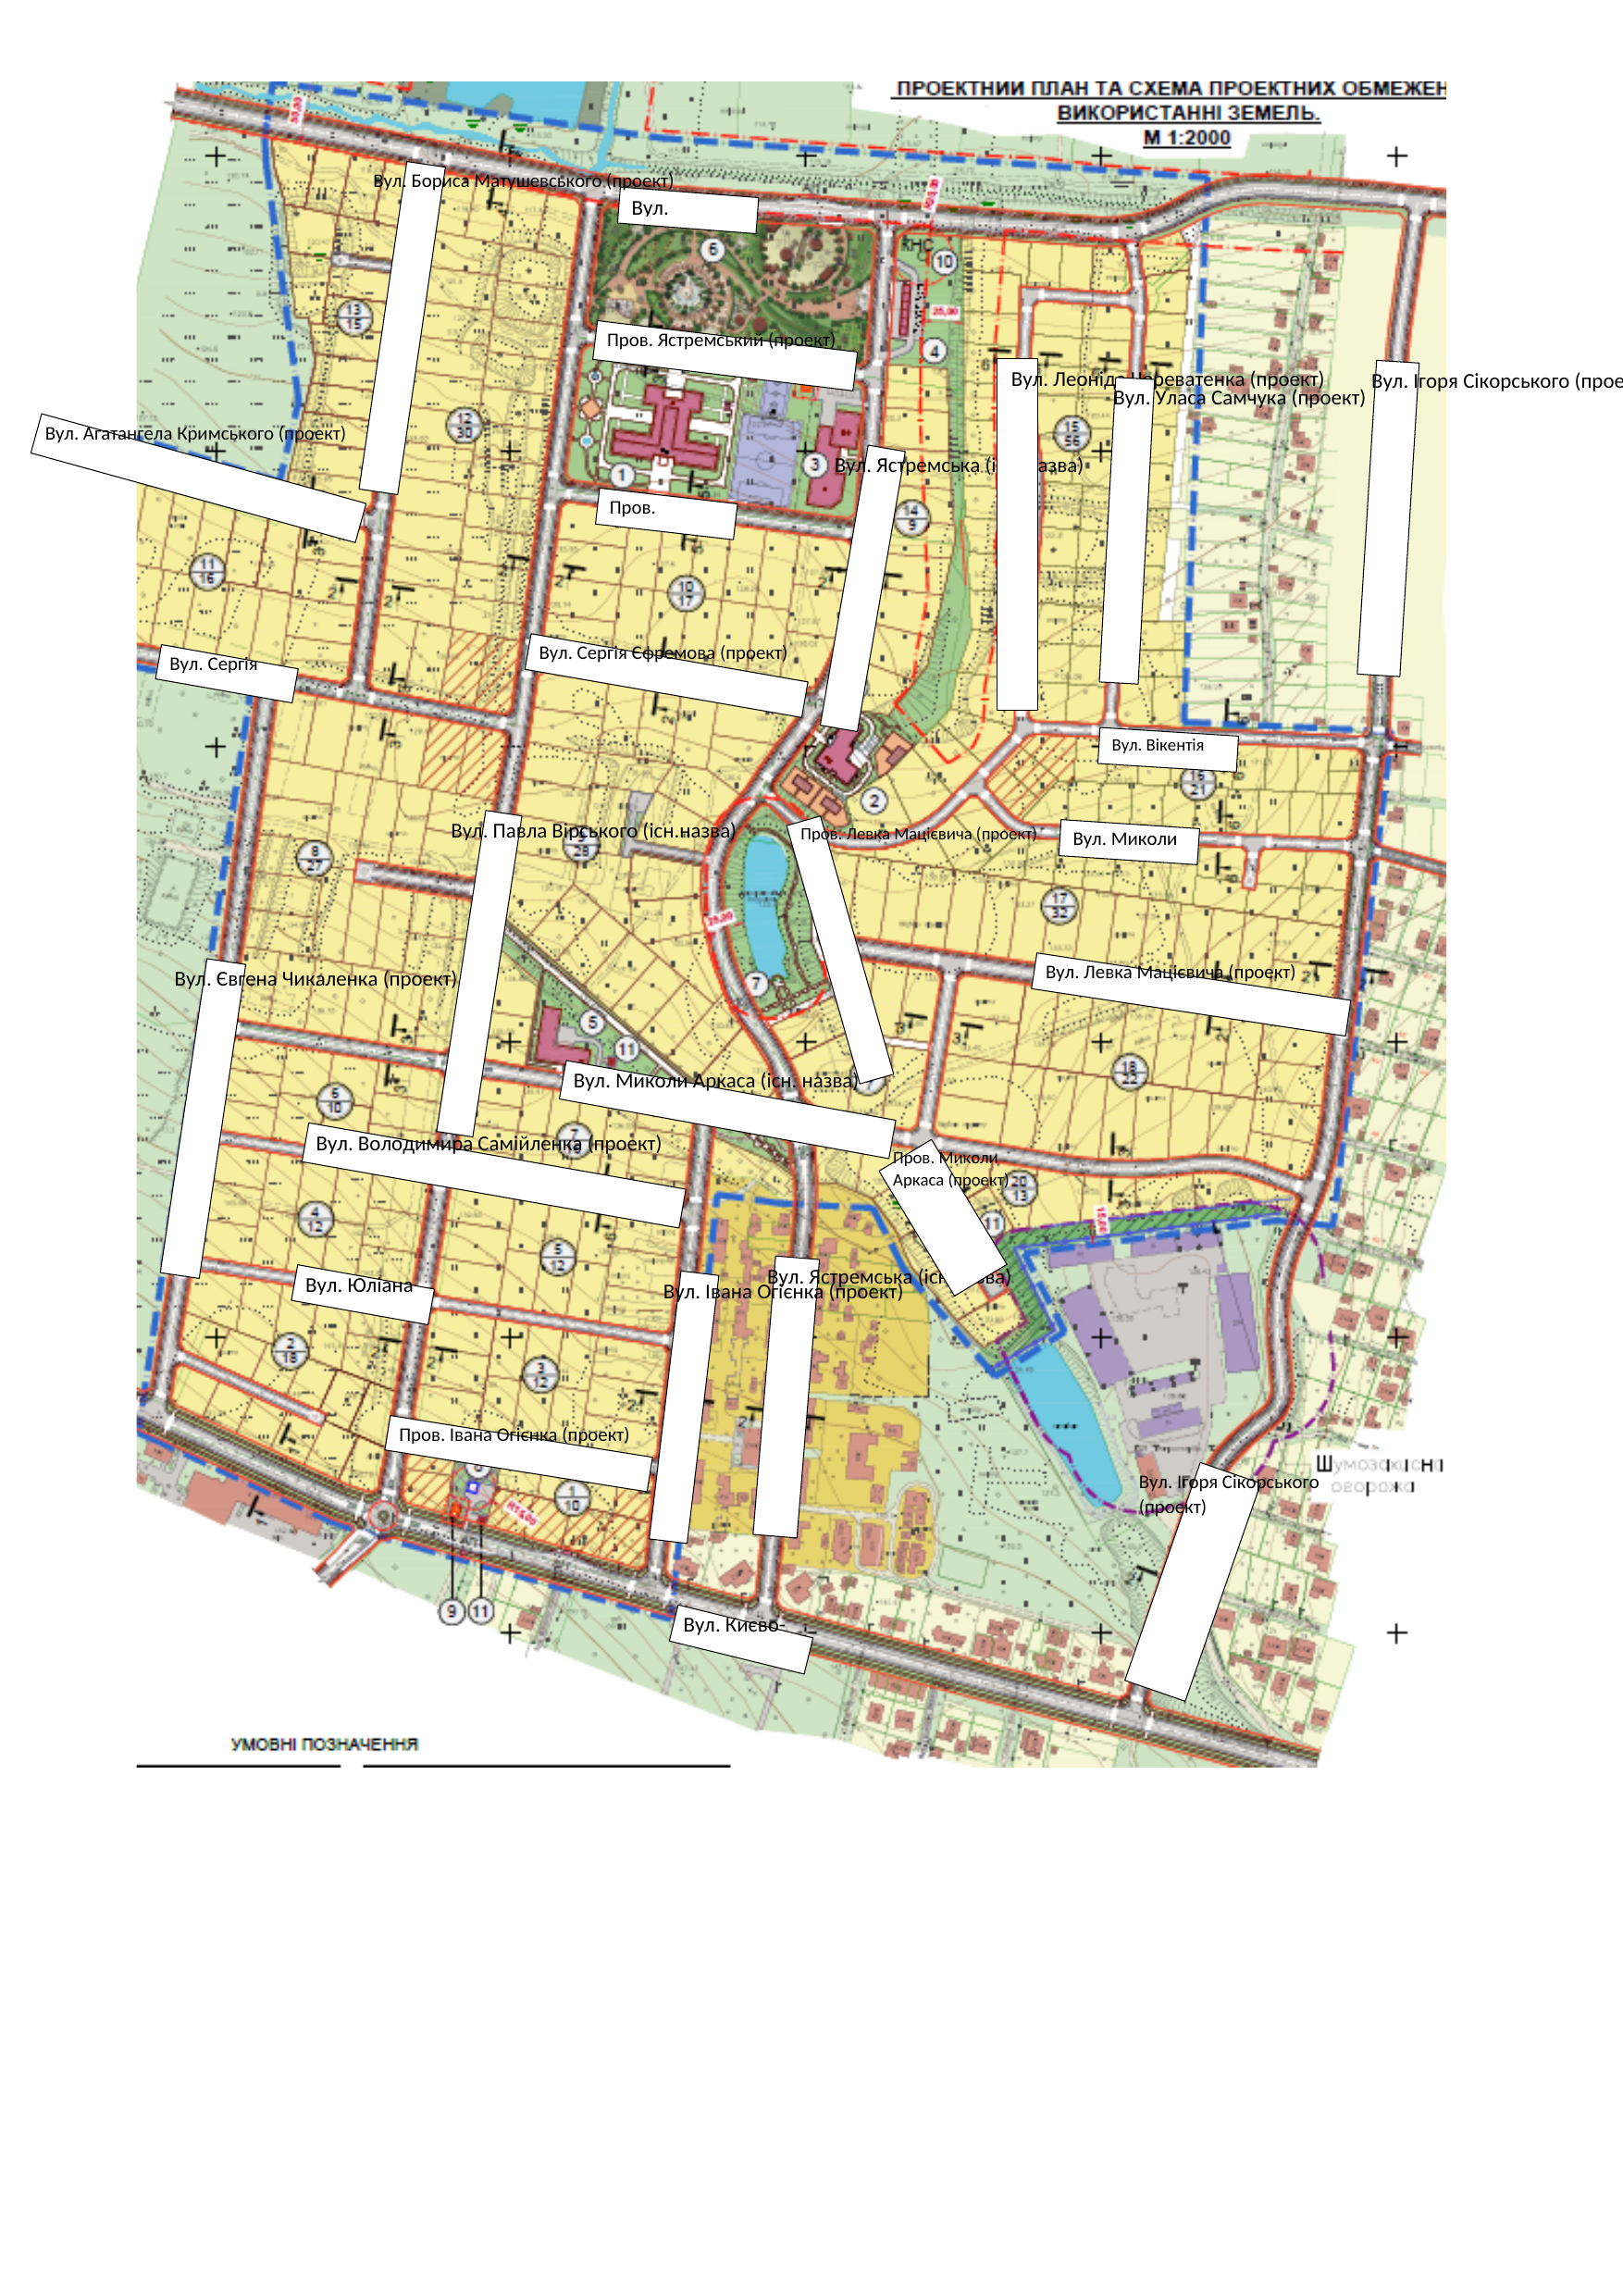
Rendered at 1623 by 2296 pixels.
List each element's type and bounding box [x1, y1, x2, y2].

picture [136, 81, 1447, 1768]
